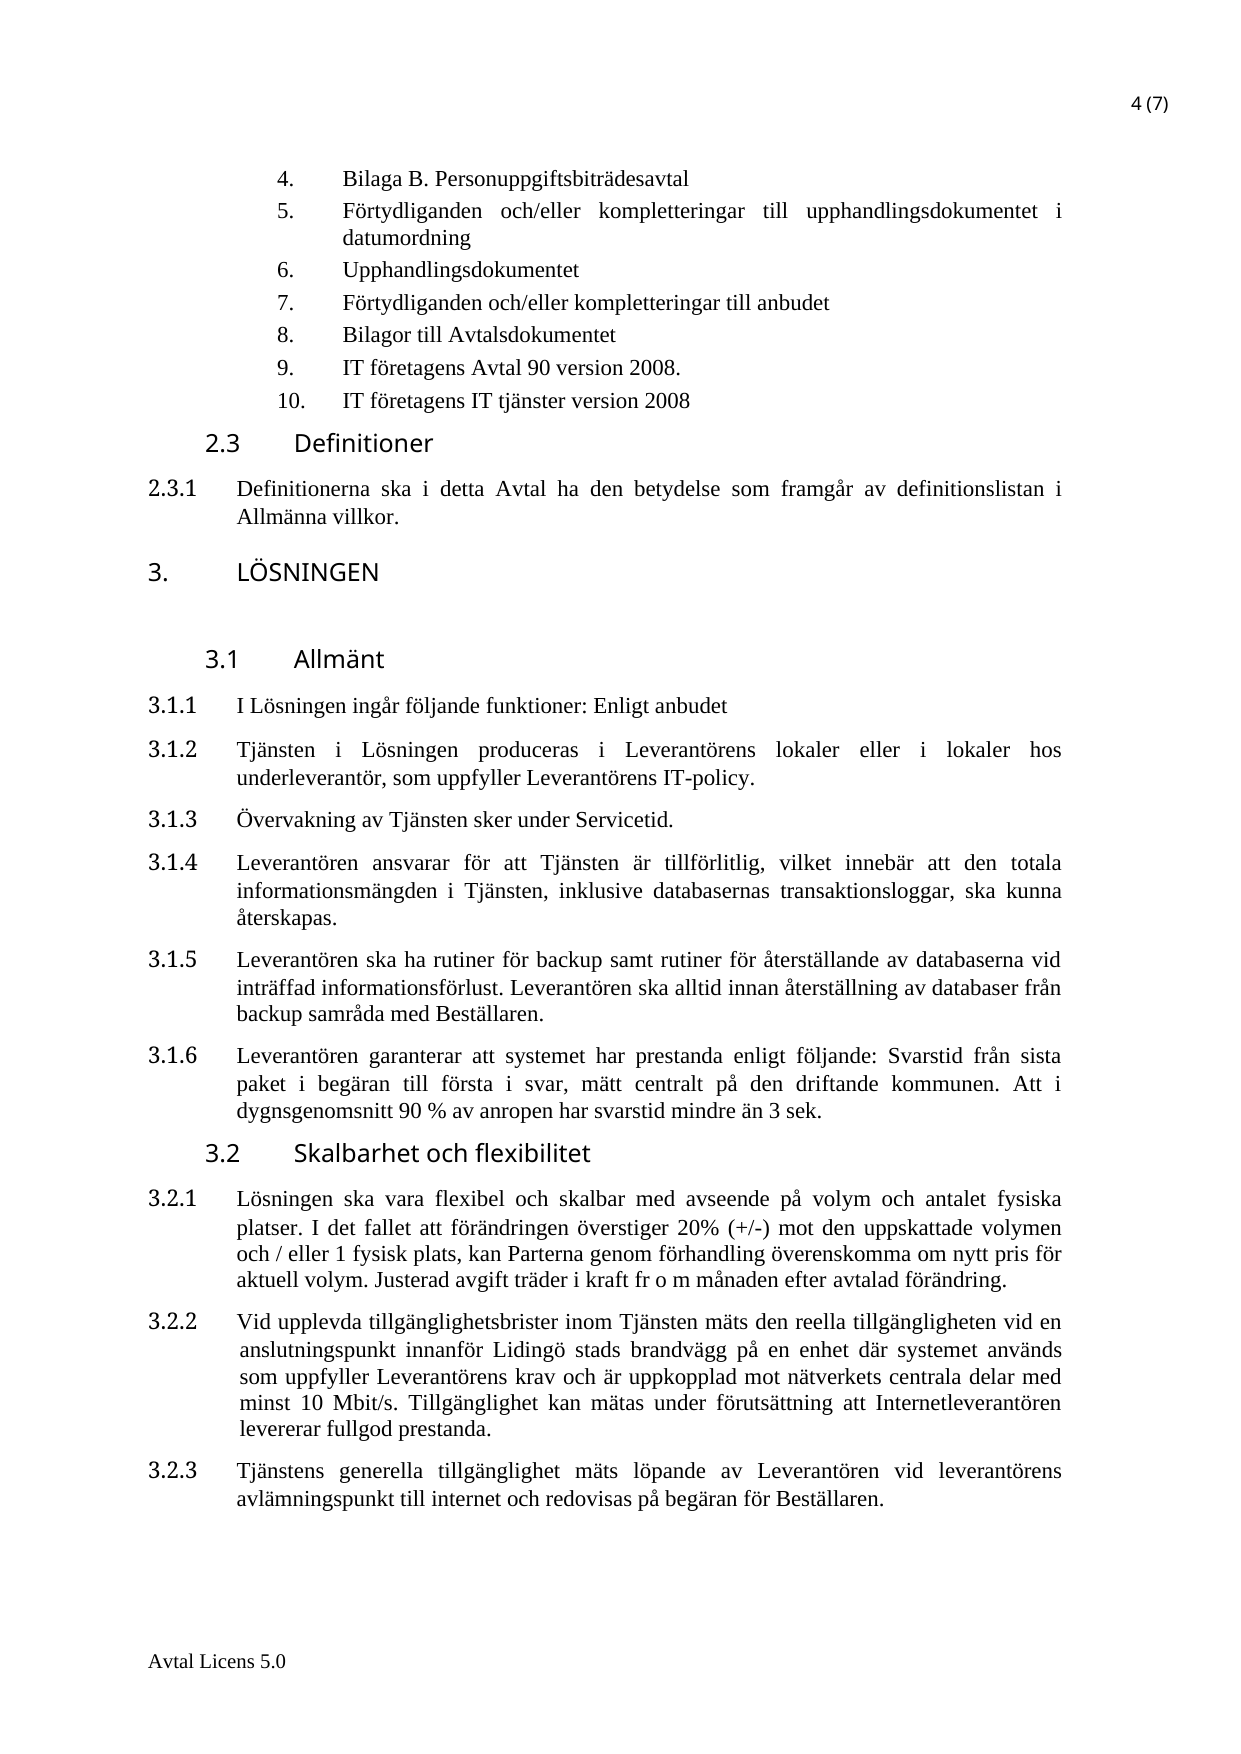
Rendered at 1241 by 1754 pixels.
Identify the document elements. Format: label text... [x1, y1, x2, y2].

text I Lösningen ingår följande funktioner: Enligt anbudet [148, 689, 1063, 720]
text Övervakning av Tjänsten sker under Servicetid. [148, 803, 1063, 834]
list Förtydliganden och/eller kompletteringar till upphandlingsdokumentet i datumordning [277, 197, 1063, 250]
text Lösningen [148, 555, 1063, 589]
list IT företagens Avtal 90 version 2008. [277, 354, 1063, 380]
text Tjänstens generella tillgänglighet mäts löpande av Leverantören vid leverantörens avlämningspunkt till internet och redovisas på begäran för Beställaren. [148, 1454, 1063, 1512]
text Tjänsten i Lösningen produceras i Leverantörens lokaler eller i lokaler hos underleverantör, som uppfyller Leverantörens IT-policy. [148, 732, 1063, 790]
text Definitioner [205, 426, 1063, 459]
list Bilagor till Avtalsdokumentet [277, 321, 1063, 348]
text Allmänt [205, 642, 1063, 676]
text Leverantören ansvarar för att Tjänsten är tillförlitlig, vilket innebär att den totala informationsmängden i Tjänsten, inklusive databasernas transaktionsloggar, ska kunna återskapas. [148, 846, 1063, 930]
list Förtydliganden och/eller kompletteringar till anbudet [277, 289, 1063, 315]
text Lösningen ska vara flexibel och skalbar med avseende på volym och antalet fysiska platser. I det fallet att förändringen överstiger 20% (+/-) mot den uppskattade volymen och / eller 1 fysisk plats, kan Parterna genom förhandling överenskomma om nytt pris för aktuell volym. Justerad avgift träder i kraft fr o m månaden efter avtalad förändring. [148, 1182, 1063, 1293]
text Leverantören ska ha rutiner för backup samt rutiner för återställande av databaserna vid inträffad informationsförlust. Leverantören ska alltid innan återställning av databaser från backup samråda med Beställaren. [148, 943, 1063, 1027]
text Leverantören garanterar att systemet har prestanda enligt följande: Svarstid från sista paket i begäran till första i svar, mätt centralt på den driftande kommunen. Att i dygnsgenomsnitt 90 % av anropen har svarstid mindre än 3 sek. [148, 1039, 1063, 1123]
text Vid upplevda tillgänglighetsbrister inom Tjänsten mäts den reella tillgängligheten vid en anslutningspunkt innanför Lidingö stads brandvägg på en enhet där systemet används som uppfyller Leverantörens krav och är uppkopplad mot nätverkets centrala delar med minst 10 Mbit/s. Tillgänglighet kan mätas under förutsättning att Internetleverantören levererar fullgod prestanda. [148, 1305, 1063, 1442]
text Skalbarhet och flexibilitet [205, 1136, 1063, 1170]
list IT företagens IT tjänster version 2008 [277, 387, 1063, 413]
list Bilaga B. Personuppgiftsbiträdesavtal [277, 165, 1063, 191]
text Definitionerna ska i detta Avtal ha den betydelse som framgår av definitionslistan i Allmänna villkor. [148, 472, 1063, 530]
list Upphandlingsdokumentet [277, 256, 1063, 283]
